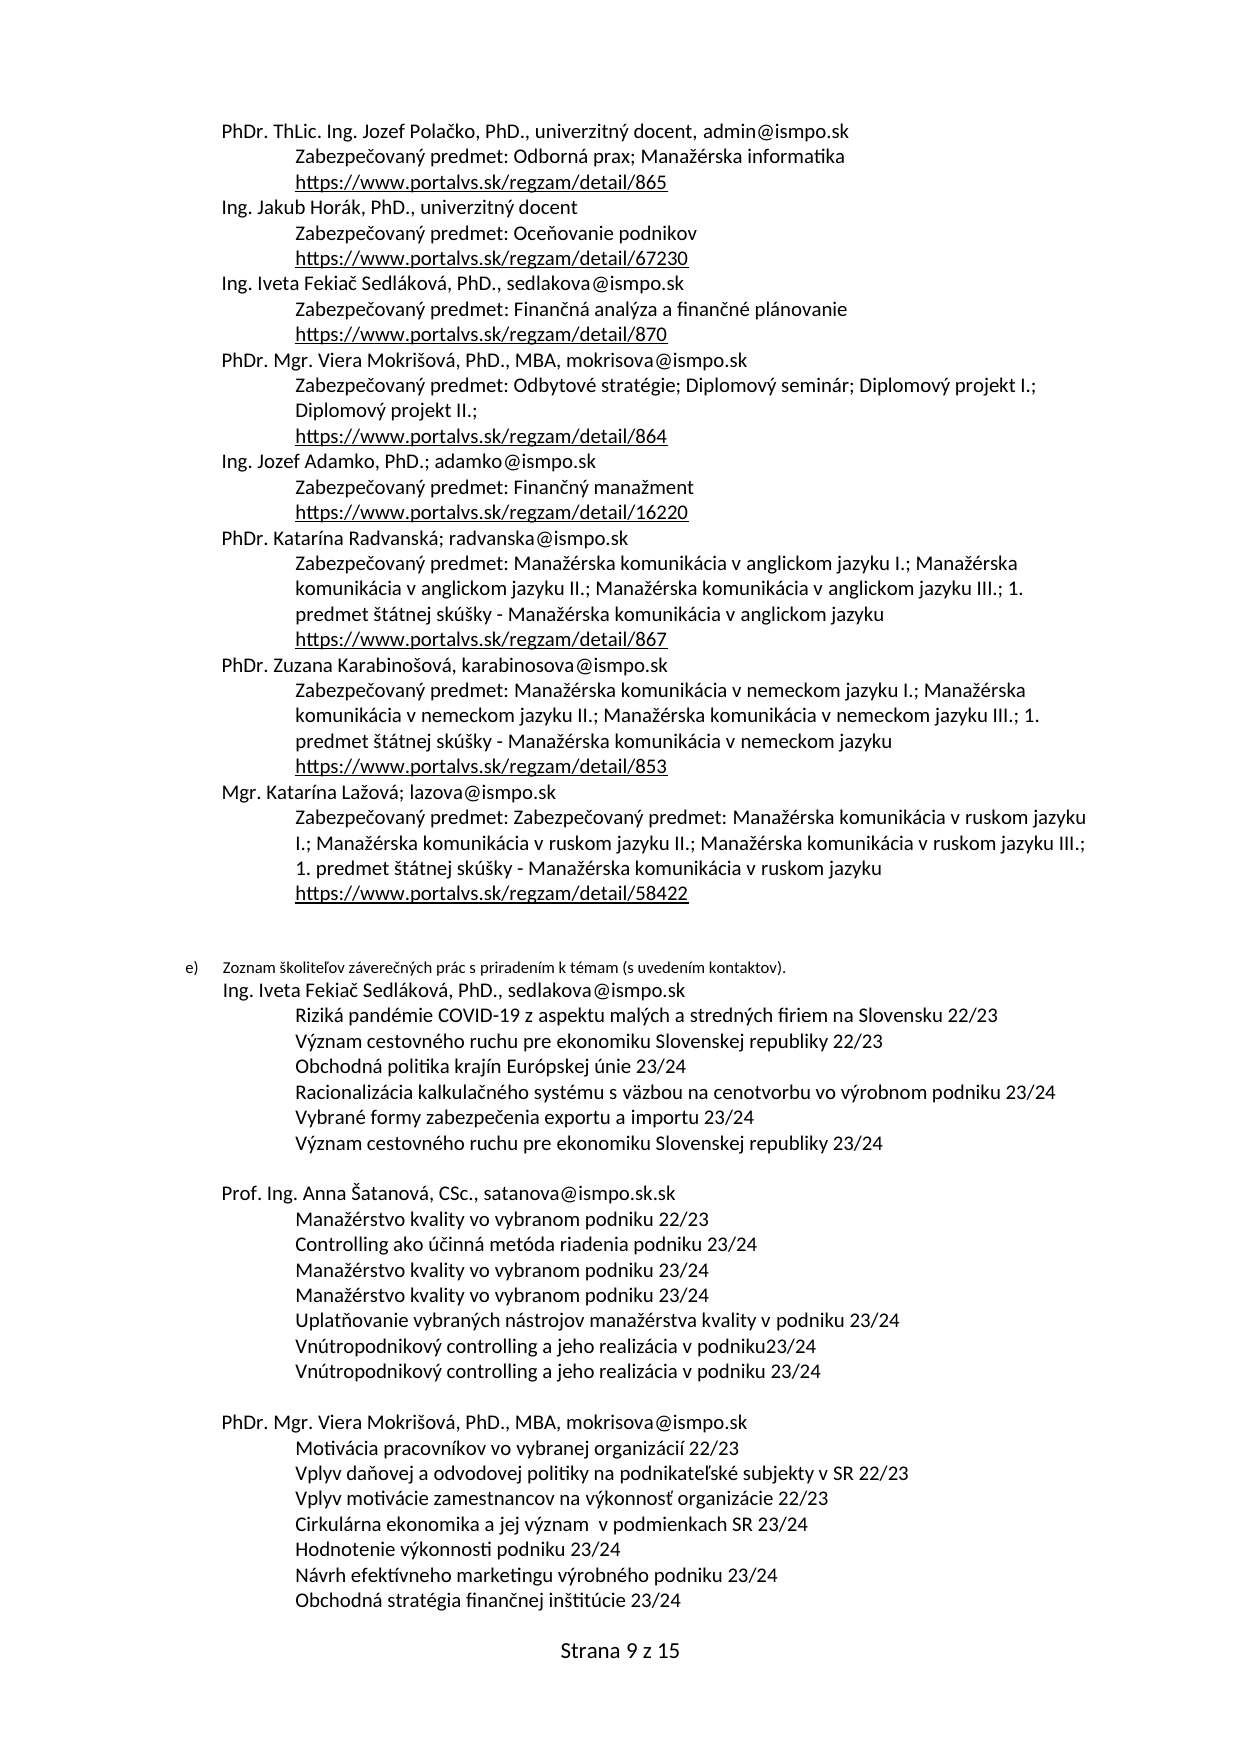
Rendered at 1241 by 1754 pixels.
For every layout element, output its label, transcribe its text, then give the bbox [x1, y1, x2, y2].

text https://www.portalvs.sk/regzam/detail/870 [295, 321, 1092, 347]
text Manažérstvo kvality vo vybranom podniku 22/23 [221, 1206, 1092, 1231]
text Manažérstvo kvality vo vybranom podniku 23/24 [221, 1257, 1092, 1282]
text Manažérstvo kvality vo vybranom podniku 23/24 [221, 1282, 1092, 1308]
text Vnútropodnikový controlling a jeho realizácia v podniku23/24 [221, 1333, 1092, 1358]
text Racionalizácia kalkulačného systému s väzbou na cenotvorbu vo výrobnom podniku 23/24 [221, 1079, 1092, 1104]
text Vybrané formy zabezpečenia exportu a importu 23/24 [221, 1104, 1092, 1130]
text Riziká pandémie COVID-19 z aspektu malých a stredných firiem na Slovensku 22/23 [221, 1003, 1092, 1028]
text PhDr. Mgr. Viera Mokrišová, PhD., MBA, mokrisova@ismpo.sk [148, 347, 1092, 372]
text PhDr. Katarína Radvanská; radvanska@ismpo.sk [185, 525, 1092, 550]
list Zoznam školiteľov záverečných prác s priradením k témam (s uvedením kontaktov). [185, 957, 1092, 977]
text https://www.portalvs.sk/regzam/detail/16220 [295, 499, 1092, 525]
text Zabezpečovaný predmet: Zabezpečovaný predmet: Manažérska komunikácia v ruskom jazyku I.; Manažérska komunikácia v ruskom jazyku II.; Manažérska komunikácia v ruskom jazyku III.; 1. predmet štátnej skúšky - Manažérska komunikácia v ruskom jazyku [295, 804, 1092, 881]
text Controlling ako účinná metóda riadenia podniku 23/24 [221, 1231, 1092, 1257]
text Ing. Jozef Adamko, PhD.; adamko@ismpo.sk [185, 448, 1092, 474]
text Ing. Iveta Fekiač Sedláková, PhD., sedlakova@ismpo.sk [221, 271, 1092, 296]
text Zabezpečovaný predmet: Odbytové stratégie; Diplomový seminár; Diplomový projekt I.; Diplomový projekt II.; [295, 372, 1092, 423]
text Zabezpečovaný predmet: Manažérska komunikácia v anglickom jazyku I.; Manažérska komunikácia v anglickom jazyku II.; Manažérska komunikácia v anglickom jazyku III.; 1. predmet štátnej skúšky - Manažérska komunikácia v anglickom jazyku [295, 550, 1092, 626]
text Mgr. Katarína Lažová; lazova@ismpo.sk [185, 779, 1092, 804]
text PhDr. Zuzana Karabinošová, karabinosova@ismpo.sk [185, 652, 1092, 677]
text PhDr. ThLic. Ing. Jozef Polačko, PhD., univerzitný docent, admin@ismpo.sk [148, 118, 1092, 143]
text Hodnotenie výkonnosti podniku 23/24 [221, 1536, 1092, 1562]
text Vplyv daňovej a odvodovej politiky na podnikateľské subjekty v SR 22/23 [221, 1460, 1092, 1486]
text https://www.portalvs.sk/regzam/detail/867 [259, 626, 1092, 652]
text Zabezpečovaný predmet: Finančná analýza a finančné plánovanie [295, 296, 1092, 321]
text Ing. Jakub Horák, PhD., univerzitný docent [221, 194, 1092, 220]
text Obchodná stratégia finančnej inštitúcie 23/24 [221, 1587, 1092, 1613]
text PhDr. Mgr. Viera Mokrišová, PhD., MBA, mokrisova@ismpo.sk [148, 1409, 1092, 1435]
text Zabezpečovaný predmet: Odborná prax; Manažérska informatika [295, 143, 1092, 169]
text Vnútropodnikový controlling a jeho realizácia v podniku 23/24 [221, 1358, 1092, 1384]
text Zabezpečovaný predmet: Oceňovanie podnikov [221, 220, 1092, 245]
text Zabezpečovaný predmet: Finančný manažment [295, 474, 1092, 499]
text Význam cestovného ruchu pre ekonomiku Slovenskej republiky 23/24 [221, 1130, 1092, 1155]
text https://www.portalvs.sk/regzam/detail/58422 [221, 881, 1092, 906]
text Cirkulárna ekonomika a jej význam v podmienkach SR 23/24 [221, 1511, 1092, 1536]
text Návrh efektívneho marketingu výrobného podniku 23/24 [221, 1562, 1092, 1587]
text Obchodná politika krajín Európskej únie 23/24 [221, 1053, 1092, 1079]
text https://www.portalvs.sk/regzam/detail/67230 [221, 245, 1092, 271]
text https://www.portalvs.sk/regzam/detail/853 [295, 753, 1092, 779]
list Ing. Iveta Fekiač Sedláková, PhD., sedlakova@ismpo.sk [223, 977, 1092, 1003]
text Uplatňovanie vybraných nástrojov manažérstva kvality v podniku 23/24 [221, 1308, 1092, 1333]
text Vplyv motivácie zamestnancov na výkonnosť organizácie 22/23 [221, 1486, 1092, 1511]
text Prof. Ing. Anna Šatanová, CSc., satanova@ismpo.sk.sk [148, 1181, 1092, 1206]
text https://www.portalvs.sk/regzam/detail/864 [295, 423, 1092, 448]
text Motivácia pracovníkov vo vybranej organizácií 22/23 [221, 1435, 1092, 1460]
text Zabezpečovaný predmet: Manažérska komunikácia v nemeckom jazyku I.; Manažérska komunikácia v nemeckom jazyku II.; Manažérska komunikácia v nemeckom jazyku III.; 1. predmet štátnej skúšky - Manažérska komunikácia v nemeckom jazyku [295, 677, 1092, 753]
text Význam cestovného ruchu pre ekonomiku Slovenskej republiky 22/23 [221, 1028, 1092, 1053]
text https://www.portalvs.sk/regzam/detail/865 [221, 169, 1092, 194]
